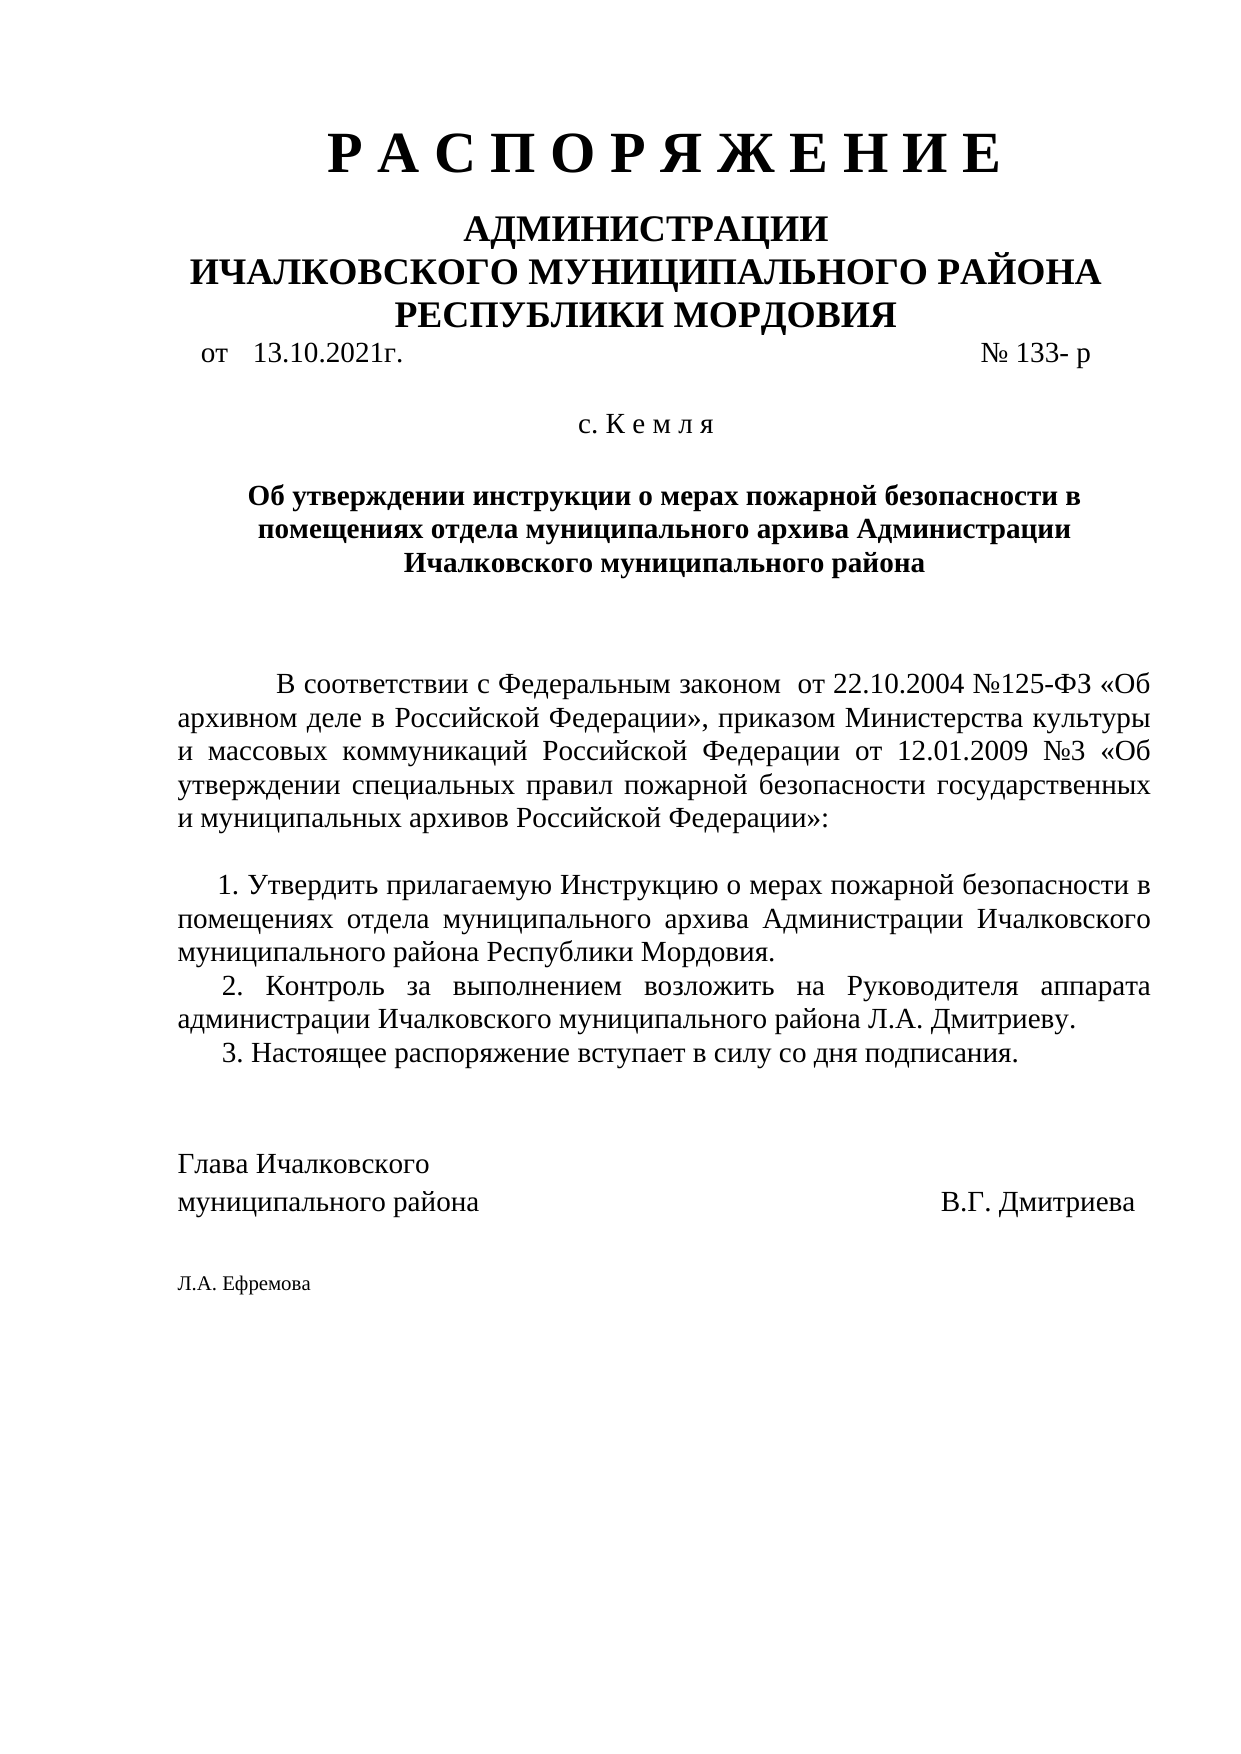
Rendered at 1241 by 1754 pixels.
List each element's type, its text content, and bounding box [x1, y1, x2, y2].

text В соответствии с Федеральным законом от 22.10.2004 №125-ФЗ «Об архивном деле в Российской Федерации», приказом Министерства культуры и массовых коммуникаций Российской Федерации от 12.01.2009 №3 «Об утверждении специальных правил пожарной безопасности государственных и муниципальных архивов Российской Федерации»: [177, 666, 1152, 834]
text Глава Ичалковского [177, 1146, 1152, 1179]
text АДМИНИСТРАЦИИ [140, 206, 1152, 249]
text ИЧАЛКОВСКОГО МУНИЦИПАЛЬНОГО РАЙОНА РЕСПУБЛИКИ МОРДОВИЯ [140, 249, 1152, 335]
text от 13.10.2021г. № 133- р [140, 335, 1152, 369]
text 2. Контроль за выполнением возложить на Руководителя аппарата администрации Ичалковского муниципального района Л.А. Дмитриеву. [177, 968, 1152, 1035]
text муниципального района В.Г. Дмитриева [177, 1184, 1152, 1218]
text Р А С П О Р Я Ж Е Н И Е [177, 118, 1152, 185]
text 3. Настоящее распоряжение вступает в силу со дня подписания. [177, 1035, 1152, 1069]
text Л.А. Ефремова [177, 1271, 1152, 1295]
text Об утверждении инструкции о мерах пожарной безопасности в помещениях отдела муниципального архива Администрации Ичалковского муниципального района [177, 478, 1152, 578]
text 1. Утвердить прилагаемую Инструкцию о мерах пожарной безопасности в помещениях отдела муниципального архива Администрации Ичалковского муниципального района Республики Мордовия. [177, 867, 1152, 968]
text с. К е м л я [140, 407, 1152, 440]
